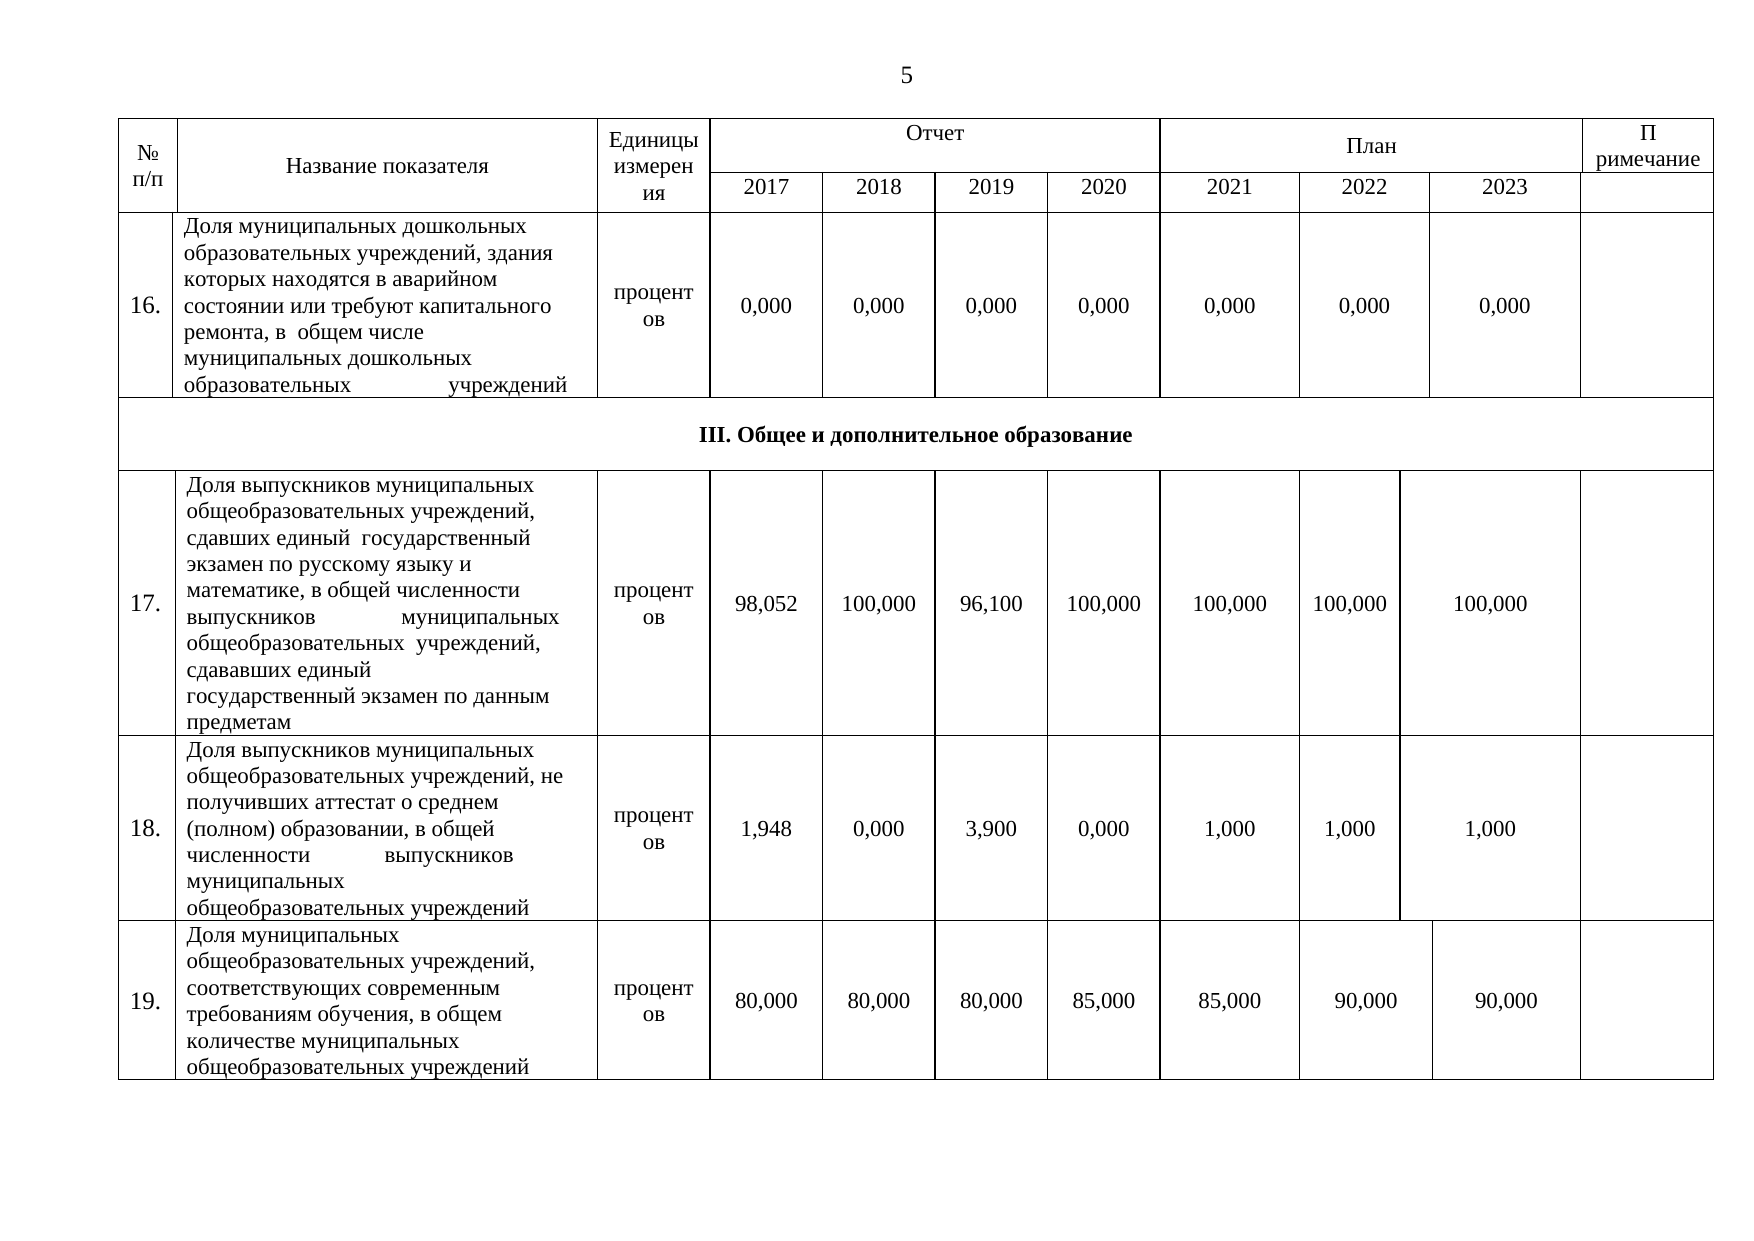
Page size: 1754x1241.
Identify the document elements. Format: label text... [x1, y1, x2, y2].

table_cell [119, 213, 172, 397]
table_header Примечание [1583, 119, 1713, 172]
table_cell 2017 [711, 173, 822, 212]
table_cell 1,000 [1300, 736, 1399, 920]
table_cell [1581, 921, 1713, 1079]
table_cell 0,000 [823, 213, 934, 397]
table_cell 100,000 [1048, 471, 1159, 735]
table_cell [1581, 213, 1713, 397]
table_cell 1,948 [711, 736, 822, 920]
table_cell 0,000 [1161, 213, 1299, 397]
table_cell 0,000 [711, 213, 822, 397]
table_cell 0,000 [1048, 736, 1159, 920]
table_cell 85,000 [1161, 921, 1299, 1079]
table_cell 80,000 [711, 921, 822, 1079]
table_cell процентов [598, 921, 709, 1079]
table_cell III. Общее и дополнительное образование [119, 398, 1713, 470]
table_header Отчет [711, 119, 1159, 172]
table_cell Доля выпускников муниципальных общеобразовательных учреждений, не получивших аттестат о среднем (полном) образовании, в общей численности выпускников муниципальных общеобразовательных учреждений [176, 736, 597, 920]
table_cell 0,000 [936, 213, 1047, 397]
table_cell Доля выпускников муниципальных общеобразовательных учреждений, сдавших единый государственный экзамен по русскому языку и математике, в общей численности выпускников муниципальных общеобразовательных учреждений, сдававших единый государственный экзамен по данным предметам [176, 471, 597, 735]
table_cell [1581, 471, 1713, 735]
table_cell Доля муниципальных общеобразовательных учреждений, соответствующих современным требованиям обучения, в общем количестве муниципальных общеобразовательных учреждений [176, 921, 597, 1079]
table_cell [119, 921, 175, 1079]
table_cell [119, 471, 175, 735]
table_cell процентов [598, 736, 709, 920]
table_cell 1,000 [1161, 736, 1299, 920]
table_header Название показателя [178, 119, 597, 212]
table_cell 2021 [1161, 173, 1299, 212]
table_cell [1581, 736, 1713, 920]
table_cell 2019 [936, 173, 1047, 212]
table_cell процентов [598, 471, 709, 735]
table_cell 1,000 [1401, 736, 1580, 920]
table_cell 2022 [1300, 173, 1429, 212]
table_header План [1161, 119, 1582, 172]
table_cell 100,000 [1300, 471, 1399, 735]
table_cell [119, 736, 175, 920]
table_cell 2018 [823, 173, 934, 212]
table_cell 0,000 [1300, 213, 1429, 397]
table_cell 2020 [1048, 173, 1159, 212]
table_cell 0,000 [823, 736, 934, 920]
table_cell [1581, 173, 1713, 212]
table_cell Доля муниципальных дошкольных образовательных учреждений, здания которых находятся в аварийном состоянии или требуют капитального ремонта, в общем числе муниципальных дошкольных образовательных учреждений [173, 213, 597, 397]
table_cell 80,000 [823, 921, 934, 1079]
table_cell 96,100 [936, 471, 1047, 735]
table_cell 98,052 [711, 471, 822, 735]
table_cell 0,000 [1430, 213, 1580, 397]
table_cell 90,000 [1300, 921, 1432, 1079]
table_cell 85,000 [1048, 921, 1159, 1079]
table_cell 2023 [1430, 173, 1580, 212]
table_cell процентов [598, 213, 709, 397]
table_cell 100,000 [823, 471, 934, 735]
table_cell 100,000 [1161, 471, 1299, 735]
table_cell 100,000 [1401, 471, 1580, 735]
table_header № п/п [119, 119, 177, 212]
table_cell 3,900 [936, 736, 1047, 920]
table_header Единицы измерения [598, 119, 709, 212]
table_cell 0,000 [1048, 213, 1159, 397]
table_cell 90,000 [1433, 921, 1580, 1079]
table_cell 80,000 [936, 921, 1047, 1079]
